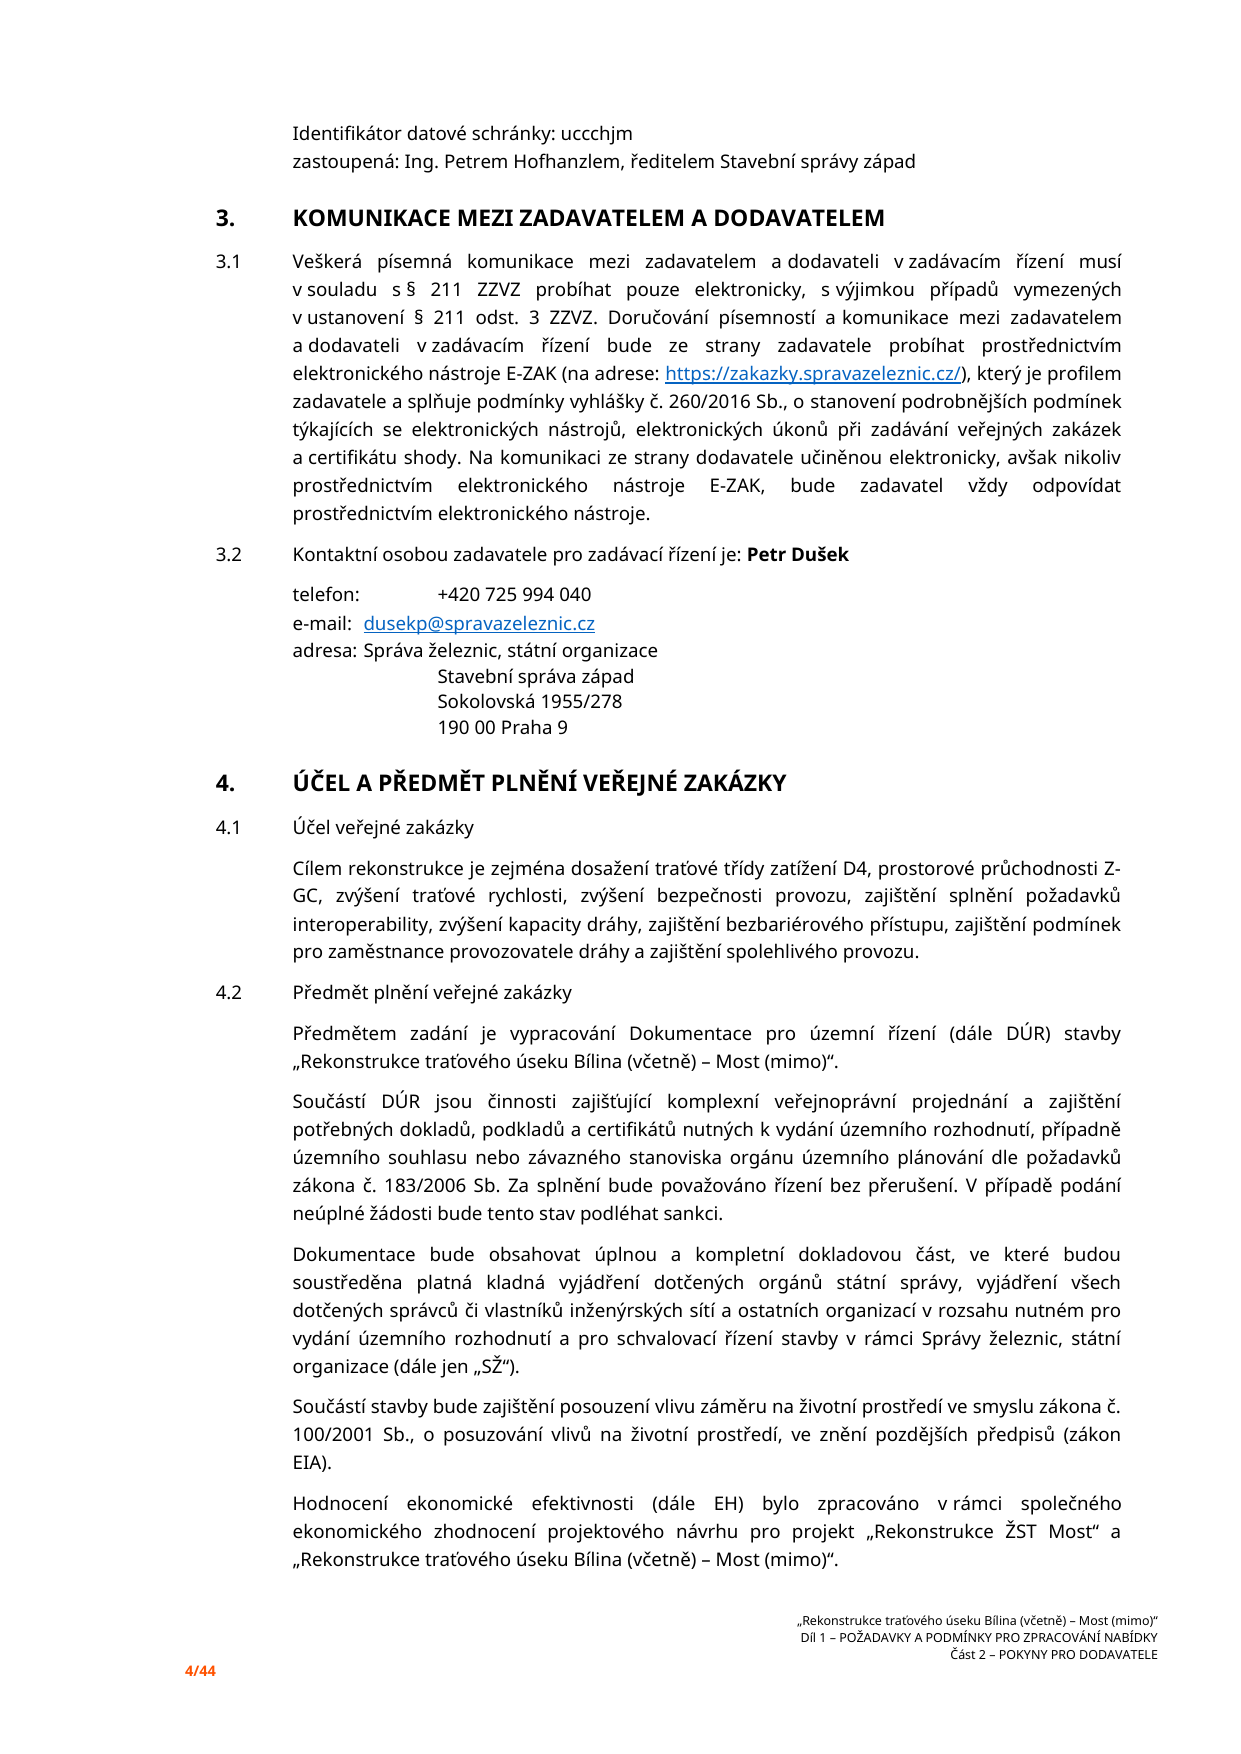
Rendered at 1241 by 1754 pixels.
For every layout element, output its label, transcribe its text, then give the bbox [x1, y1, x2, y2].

text e-mail: dusekp@spravazeleznic.cz [292, 610, 1122, 635]
text Identifikátor datové schránky: uccchjm [292, 121, 1122, 146]
list Předmětem zadání je vypracování Dokumentace pro územní řízení (dále DÚR) stavby „Rekonstrukce traťového úseku Bílina (včetně) – Most (mimo)“. [292, 1020, 1122, 1073]
text zastoupená: Ing. Petrem Hofhanzlem, ředitelem Stavební správy západ [292, 149, 1122, 174]
text telefon: +420 725 994 040 [292, 582, 1122, 607]
list Hodnocení ekonomické efektivnosti (dále EH) bylo zpracováno v rámci společného ekonomického zhodnocení projektového návrhu pro projekt „Rekonstrukce ŽST Most“ a „Rekonstrukce traťového úseku Bílina (včetně) – Most (mimo)“. [292, 1490, 1122, 1572]
text 190 00 Praha 9 [292, 714, 1122, 740]
text Kontaktní osobou zadavatele pro zadávací řízení je: Petr Dušek [216, 541, 1122, 567]
list Součástí stavby bude zajištění posouzení vlivu záměru na životní prostředí ve smyslu zákona č. 100/2001 Sb., o posuzování vlivů na životní prostředí, ve znění pozdějších předpisů (zákon EIA). [292, 1394, 1122, 1475]
list Dokumentace bude obsahovat úplnou a kompletní dokladovou část, ve které budou soustředěna platná kladná vyjádření dotčených orgánů státní správy, vyjádření všech dotčených správců či vlastníků inženýrských sítí a ostatních organizací v rozsahu nutném pro vydání územního rozhodnutí a pro schvalovací řízení stavby v rámci Správy železnic, státní organizace (dále jen „SŽ“). [292, 1241, 1122, 1379]
text ÚČEL a PŘEDMĚT PLNĚNÍ VEŘEJNÉ ZAKÁZKY [216, 767, 1122, 799]
text adresa: Správa železnic, státní organizace [292, 638, 1122, 663]
text Předmět plnění veřejné zakázky [216, 979, 1122, 1005]
text Sokolovská 1955/278 [292, 689, 1122, 714]
text Veškerá písemná komunikace mezi zadavatelem a dodavateli v zadávacím řízení musí v souladu s § 211 ZZVZ probíhat pouze elektronicky, s výjimkou případů vymezených v ustanovení § 211 odst. 3 ZZVZ. Doručování písemností a komunikace mezi zadavatelem a dodavateli v zadávacím řízení bude ze strany zadavatele probíhat prostřednictvím elektronického nástroje E-ZAK (na adrese: https://zakazky.spravazeleznic.cz/), který je profilem zadavatele a splňuje podmínky vyhlášky č. 260/2016 Sb., o stanovení podrobnějších podmínek týkajících se elektronických nástrojů, elektronických úkonů při zadávání veřejných zakázek a certifikátu shody. Na komunikaci ze strany dodavatele učiněnou elektronicky, avšak nikoliv prostřednictvím elektronického nástroje E-ZAK, bude zadavatel vždy odpovídat prostřednictvím elektronického nástroje. [216, 248, 1122, 526]
text Účel veřejné zakázky [216, 814, 1122, 840]
list Součástí DÚR jsou činnosti zajišťující komplexní veřejnoprávní projednání a zajištění potřebných dokladů, podkladů a certifikátů nutných k vydání územního rozhodnutí, případně územního souhlasu nebo závazného stanoviska orgánu územního plánování dle požadavků zákona č. 183/2006 Sb. Za splnění bude považováno řízení bez přerušení. V případě podání neúplné žádosti bude tento stav podléhat sankci. [292, 1088, 1122, 1226]
text KOMUNIKACE MEZI ZADAVATELEM a DODAVATELEM [216, 202, 1122, 233]
text Stavební správa západ [292, 663, 1122, 689]
text Cílem rekonstrukce je zejména dosažení traťové třídy zatížení D4, prostorové průchodnosti Z-GC, zvýšení traťové rychlosti, zvýšení bezpečnosti provozu, zajištění splnění požadavků interoperability, zvýšení kapacity dráhy, zajištění bezbariérového přístupu, zajištění podmínek pro zaměstnance provozovatele dráhy a zajištění spolehlivého provozu. [292, 855, 1122, 964]
